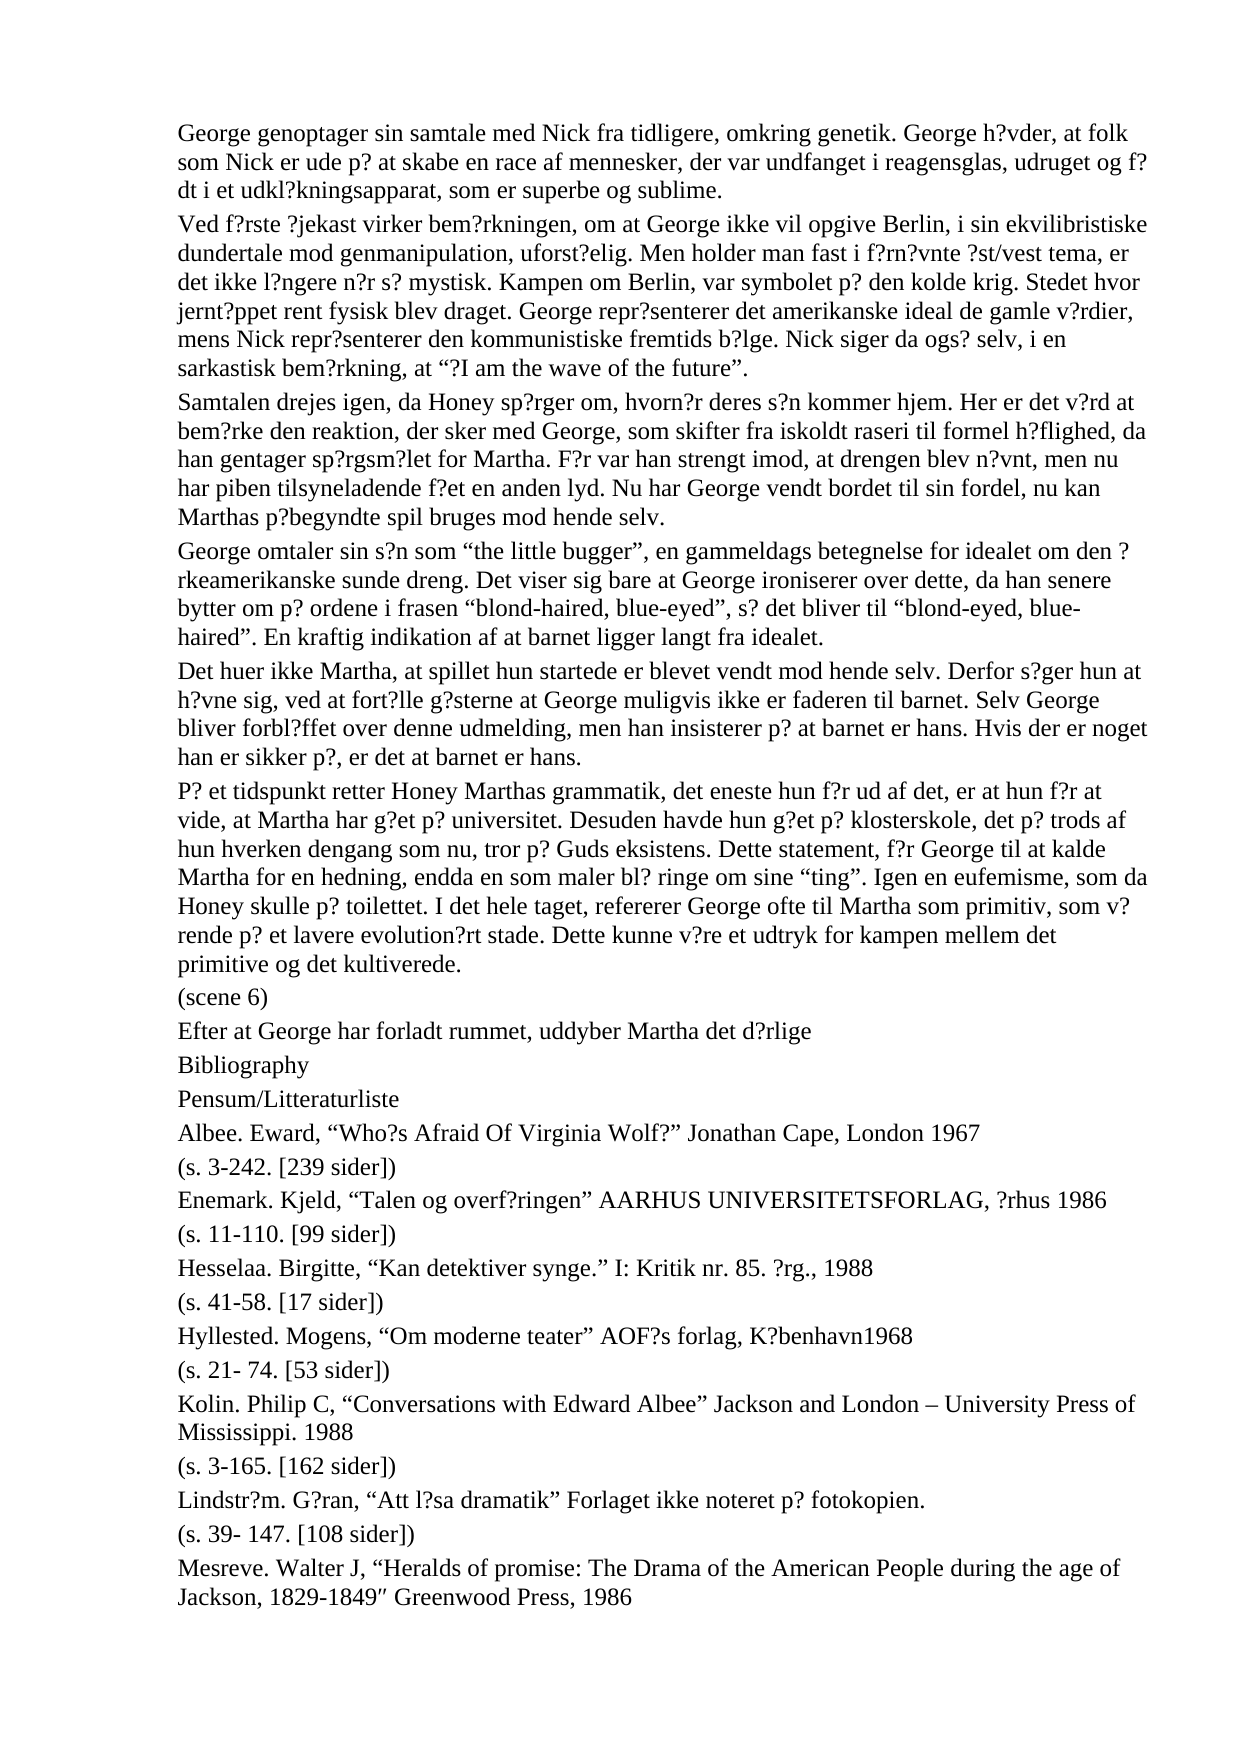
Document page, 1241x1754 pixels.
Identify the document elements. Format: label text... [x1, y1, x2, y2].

text Hyllested. Mogens, “Om moderne teater” AOF?s forlag, K?benhavn1968 [177, 1321, 1152, 1350]
text George omtaler sin s?n som “the little bugger”, en gammeldags betegnelse for idealet om den ?rkeamerikanske sunde dreng. Det viser sig bare at George ironiserer over dette, da han senere bytter om p? ordene i frasen “blond-haired, blue-eyed”, s? det bliver til “blond-eyed, blue-haired”. En kraftig indikation af at barnet ligger langt fra idealet. [177, 536, 1152, 651]
text (s. 21- 74. [53 sider]) [177, 1355, 1152, 1384]
text Hesselaa. Birgitte, “Kan detektiver synge.” I: Kritik nr. 85. ?rg., 1988 [177, 1253, 1152, 1282]
text (s. 39- 147. [108 sider]) [177, 1519, 1152, 1548]
text (s. 41-58. [17 sider]) [177, 1287, 1152, 1316]
text P? et tidspunkt retter Honey Marthas grammatik, det eneste hun f?r ud af det, er at hun f?r at vide, at Martha har g?et p? universitet. Desuden havde hun g?et p? klosterskole, det p? trods af hun hverken dengang som nu, tror p? Guds eksistens. Dette statement, f?r George til at kalde Martha for en hedning, endda en som maler bl? ringe om sine “ting”. Igen en eufemisme, som da Honey skulle p? toilettet. I det hele taget, refererer George ofte til Martha som primitiv, som v?rende p? et lavere evolution?rt stade. Dette kunne v?re et udtryk for kampen mellem det primitive og det kultiverede. [177, 776, 1152, 977]
text Mesreve. Walter J, “Heralds of promise: The Drama of the American People during the age of Jackson, 1829-1849″ Greenwood Press, 1986 [177, 1553, 1152, 1610]
text Albee. Eward, “Who?s Afraid Of Virginia Wolf?” Jonathan Cape, London 1967 [177, 1118, 1152, 1147]
text Efter at George har forladt rummet, uddyber Martha det d?rlige [177, 1016, 1152, 1045]
text (s. 11-110. [99 sider]) [177, 1219, 1152, 1248]
text (scene 6) [177, 982, 1152, 1011]
text Lindstr?m. G?ran, “Att l?sa dramatik” Forlaget ikke noteret p? fotokopien. [177, 1485, 1152, 1514]
text Ved f?rste ?jekast virker bem?rkningen, om at George ikke vil opgive Berlin, i sin ekvilibristiske dundertale mod genmanipulation, uforst?elig. Men holder man fast i f?rn?vnte ?st/vest tema, er det ikke l?ngere n?r s? mystisk. Kampen om Berlin, var symbolet p? den kolde krig. Stedet hvor jernt?ppet rent fysisk blev draget. George repr?senterer det amerikanske ideal de gamle v?rdier, mens Nick repr?senterer den kommunistiske fremtids b?lge. Nick siger da ogs? selv, i en sarkastisk bem?rkning, at “?I am the wave of the future”. [177, 209, 1152, 382]
text Det huer ikke Martha, at spillet hun startede er blevet vendt mod hende selv. Derfor s?ger hun at h?vne sig, ved at fort?lle g?sterne at George muligvis ikke er faderen til barnet. Selv George bliver forbl?ffet over denne udmelding, men han insisterer p? at barnet er hans. Hvis der er noget han er sikker p?, er det at barnet er hans. [177, 656, 1152, 771]
text (s. 3-242. [239 sider]) [177, 1152, 1152, 1181]
text Pensum/Litteraturliste [177, 1084, 1152, 1113]
text (s. 3-165. [162 sider]) [177, 1451, 1152, 1480]
text Samtalen drejes igen, da Honey sp?rger om, hvorn?r deres s?n kommer hjem. Her er det v?rd at bem?rke den reaktion, der sker med George, som skifter fra iskoldt raseri til formel h?flighed, da han gentager sp?rgsm?let for Martha. F?r var han strengt imod, at drengen blev n?vnt, men nu har piben tilsyneladende f?et en anden lyd. Nu har George vendt bordet til sin fordel, nu kan Marthas p?begyndte spil bruges mod hende selv. [177, 387, 1152, 531]
text Enemark. Kjeld, “Talen og overf?ringen” AARHUS UNIVERSITETSFORLAG, ?rhus 1986 [177, 1186, 1152, 1214]
text Kolin. Philip C, “Conversations with Edward Albee” Jackson and London – University Press of Mississippi. 1988 [177, 1389, 1152, 1446]
text George genoptager sin samtale med Nick fra tidligere, omkring genetik. George h?vder, at folk som Nick er ude p? at skabe en race af mennesker, der var undfanget i reagensglas, udruget og f?dt i et udkl?kningsapparat, som er superbe og sublime. [177, 118, 1152, 204]
text Bibliography [177, 1050, 1152, 1079]
